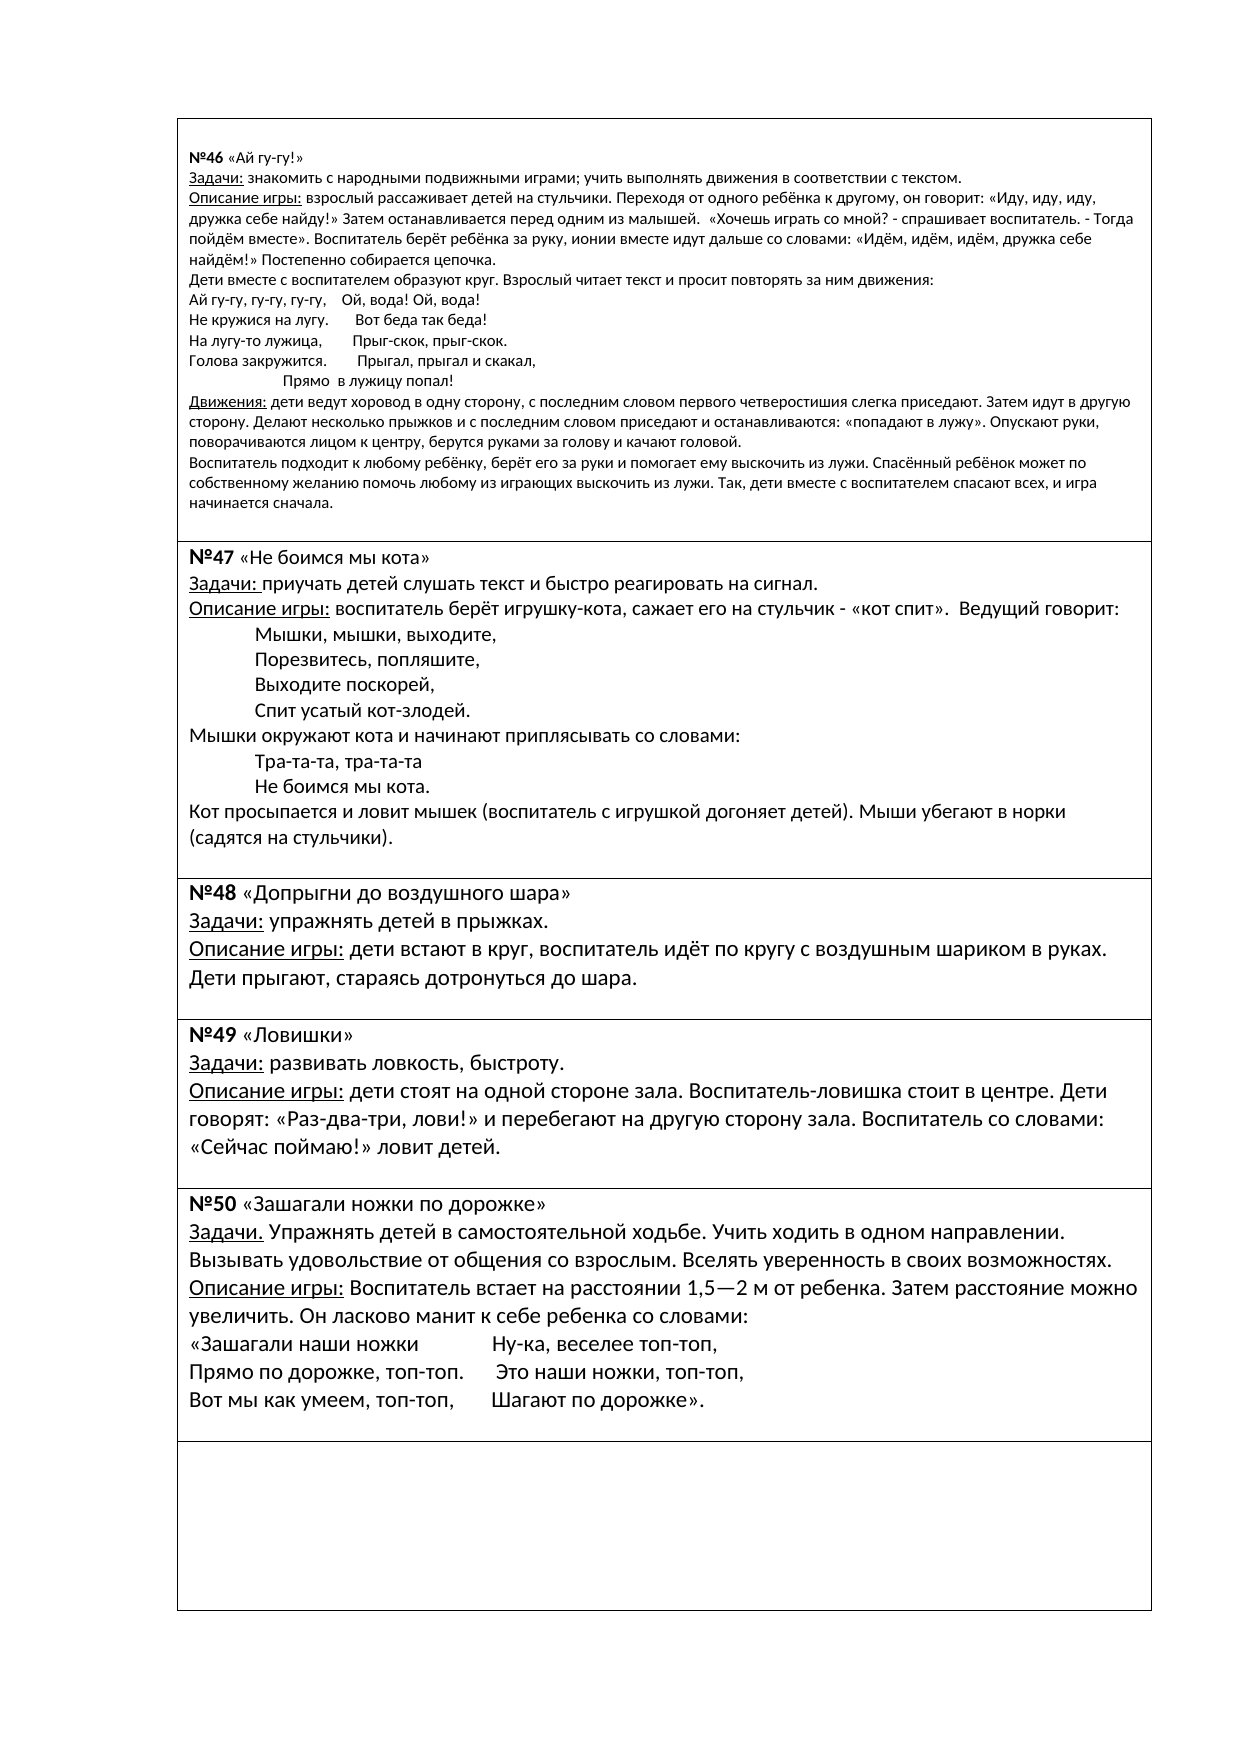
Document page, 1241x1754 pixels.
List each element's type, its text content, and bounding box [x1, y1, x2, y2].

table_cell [178, 119, 1151, 541]
table_cell №48 «Допрыгни до воздушного шара» Задачи: упражнять детей в прыжках. Описание игры: дети встают в круг, воспитатель идёт по кругу с воздушным шариком в руках. Дети прыгают, стараясь дотронуться до шара. [178, 879, 1151, 1019]
table_cell №49 «Ловишки» Задачи: развивать ловкость, быстроту. Описание игры: дети стоят на одной стороне зала. Воспитатель-ловишка стоит в центре. Дети говорят: «Раз-два-три, лови!» и перебегают на другую сторону зала. Воспитатель со словами: «Сейчас поймаю!» ловит детей. [178, 1020, 1151, 1188]
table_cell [178, 1442, 1151, 1610]
table_cell №47 «Не боимся мы кота» Задачи: приучать детей слушать текст и быстро реагировать на сигнал. Описание игры: воспитатель берёт игрушку-кота, сажает его на стульчик - «кот спит». Ведущий говорит: Мышки, мышки, выходите, Порезвитесь, попляшите, Выходите поскорей, Спит усатый кот-злодей. Мышки окружают кота и начинают приплясывать со словами: Тра-та-та, тра-та-та Не боимся мы кота. Кот просыпается и ловит мышек (воспитатель с игрушкой догоняет детей). Мыши убегают в норки (садятся на стульчики). [178, 542, 1151, 877]
table_cell №50 «Зашагали ножки по дорожке» Задачи. Упражнять детей в самостоятельной ходьбе. Учить ходить в одном направлении. Вызывать удовольствие от общения со взрослым. Вселять уверенность в своих возможностях. Описание игры: Воспитатель встает на расстоянии 1,5—2 м от ребенка. Затем расстояние можно увеличить. Он ласково манит к себе ребенка со словами: «Зашагали наши ножки Ну-ка, веселее топ-топ, Прямо по дорожке, топ-топ. Это наши ножки, топ-топ, Вот мы как умеем, топ-топ, Шагают по дорожке». [178, 1189, 1151, 1441]
